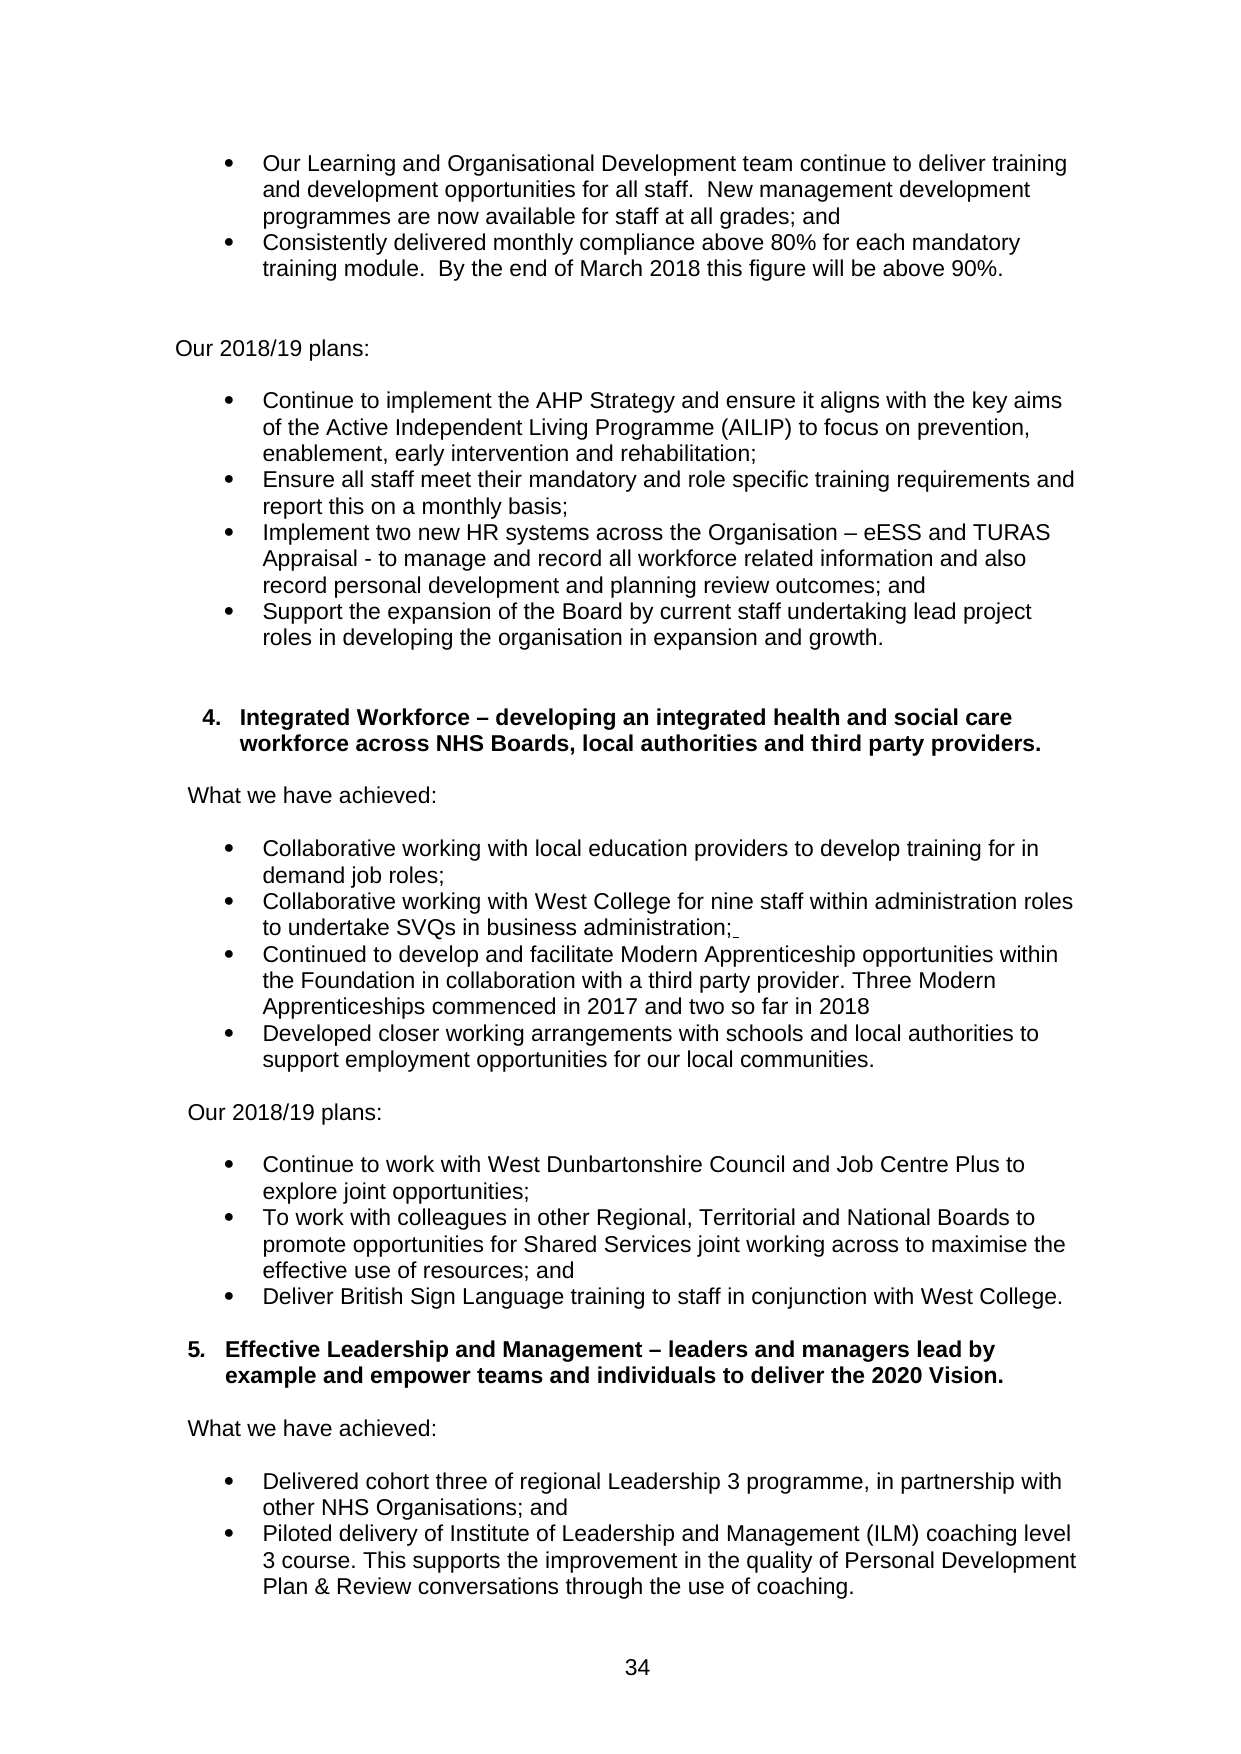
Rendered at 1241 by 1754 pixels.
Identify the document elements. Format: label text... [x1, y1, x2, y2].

list Ensure all staff meet their mandatory and role specific training requirements and report this on a monthly basis; [225, 466, 1087, 519]
list Our Learning and Organisational Development team continue to deliver training and development opportunities for all staff. New management development programmes are now available for staff at all grades; and [225, 150, 1087, 229]
list Delivered cohort three of regional Leadership 3 programme, in partnership with other NHS Organisations; and [225, 1468, 1087, 1520]
list Collaborative working with West College for nine staff within administration roles to undertake SVQs in business administration; [225, 888, 1087, 941]
list Implement two new HR systems across the Organisation – eESS and TURAS Appraisal - to manage and record all workforce related information and also record personal development and planning review outcomes; and [225, 519, 1087, 598]
text What we have achieved: [187, 1415, 1087, 1441]
list Integrated Workforce – developing an integrated health and social care workforce across NHS Boards, local authorities and third party providers. [202, 703, 1087, 756]
list Continue to implement the AHP Strategy and ensure it aligns with the key aims of the Active Independent Living Programme (AILIP) to focus on prevention, enablement, early intervention and rehabilitation; [225, 387, 1087, 466]
list Consistently delivered monthly compliance above 80% for each mandatory training module. By the end of March 2018 this figure will be above 90%. [225, 229, 1087, 282]
list Collaborative working with local education providers to develop training for in demand job roles; [225, 835, 1087, 888]
text What we have achieved: [187, 782, 1087, 809]
list Continue to work with West Dunbartonshire Council and Job Centre Plus to explore joint opportunities; [225, 1151, 1087, 1204]
list To work with colleagues in other Regional, Territorial and National Boards to promote opportunities for Shared Services joint working across to maximise the effective use of resources; and [225, 1204, 1087, 1283]
list Developed closer working arrangements with schools and local authorities to support employment opportunities for our local communities. [225, 1020, 1087, 1072]
list Support the expansion of the Board by current staff undertaking lead project roles in developing the organisation in expansion and growth. [225, 598, 1087, 651]
list Continued to develop and facilitate Modern Apprenticeship opportunities within the Foundation in collaboration with a third party provider. Three Modern Apprenticeships commenced in 2017 and two so far in 2018 [225, 941, 1087, 1020]
text 5. Effective Leadership and Management – leaders and managers lead by example and empower teams and individuals to deliver the 2020 Vision. [187, 1336, 1087, 1389]
text Our 2018/19 plans: [175, 334, 1087, 361]
text Our 2018/19 plans: [187, 1099, 1087, 1125]
list Deliver British Sign Language training to staff in conjunction with West College. [225, 1283, 1087, 1309]
list Piloted delivery of Institute of Leadership and Management (ILM) coaching level 3 course. This supports the improvement in the quality of Personal Development Plan & Review conversations through the use of coaching. [225, 1520, 1087, 1599]
